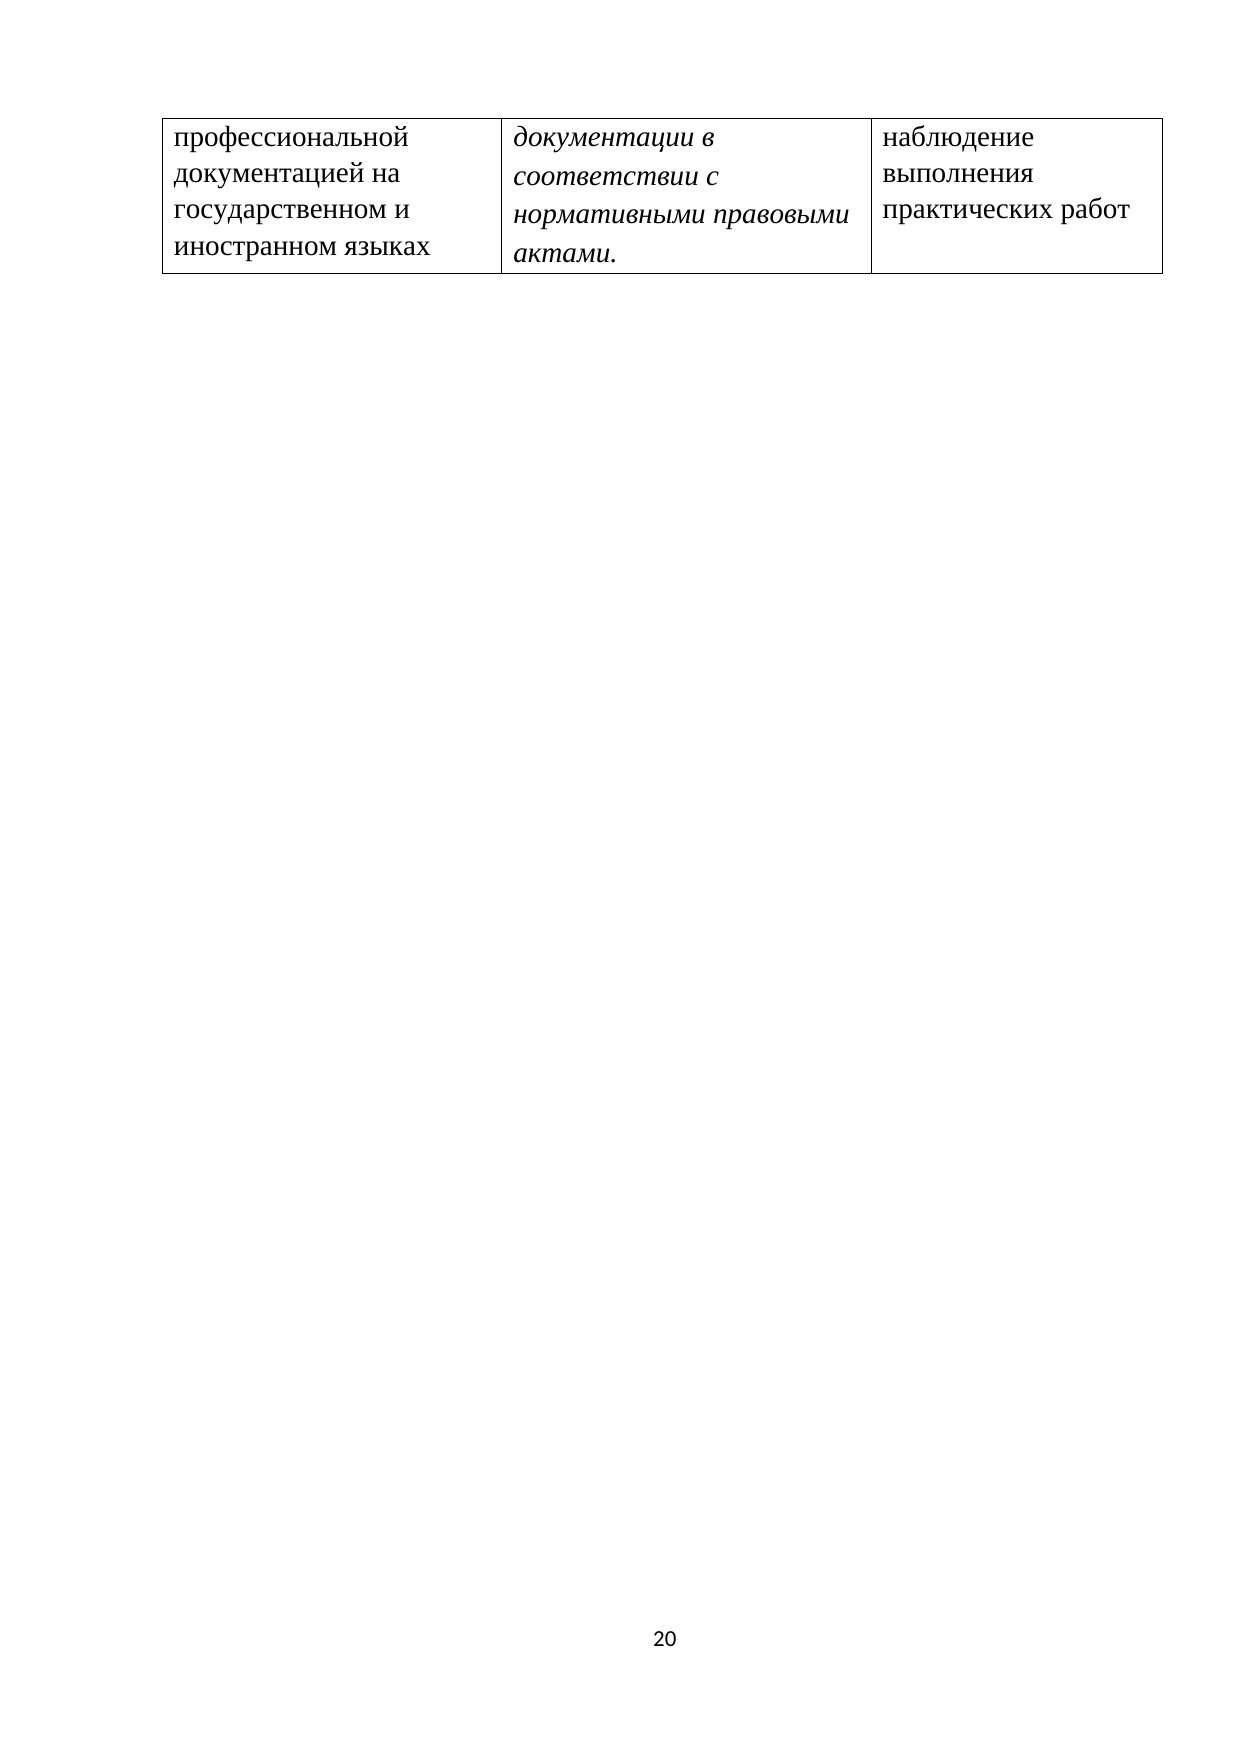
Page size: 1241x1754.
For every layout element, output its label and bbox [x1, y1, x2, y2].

table_cell [872, 119, 1162, 273]
table_cell [163, 119, 501, 273]
table_cell [502, 119, 871, 273]
